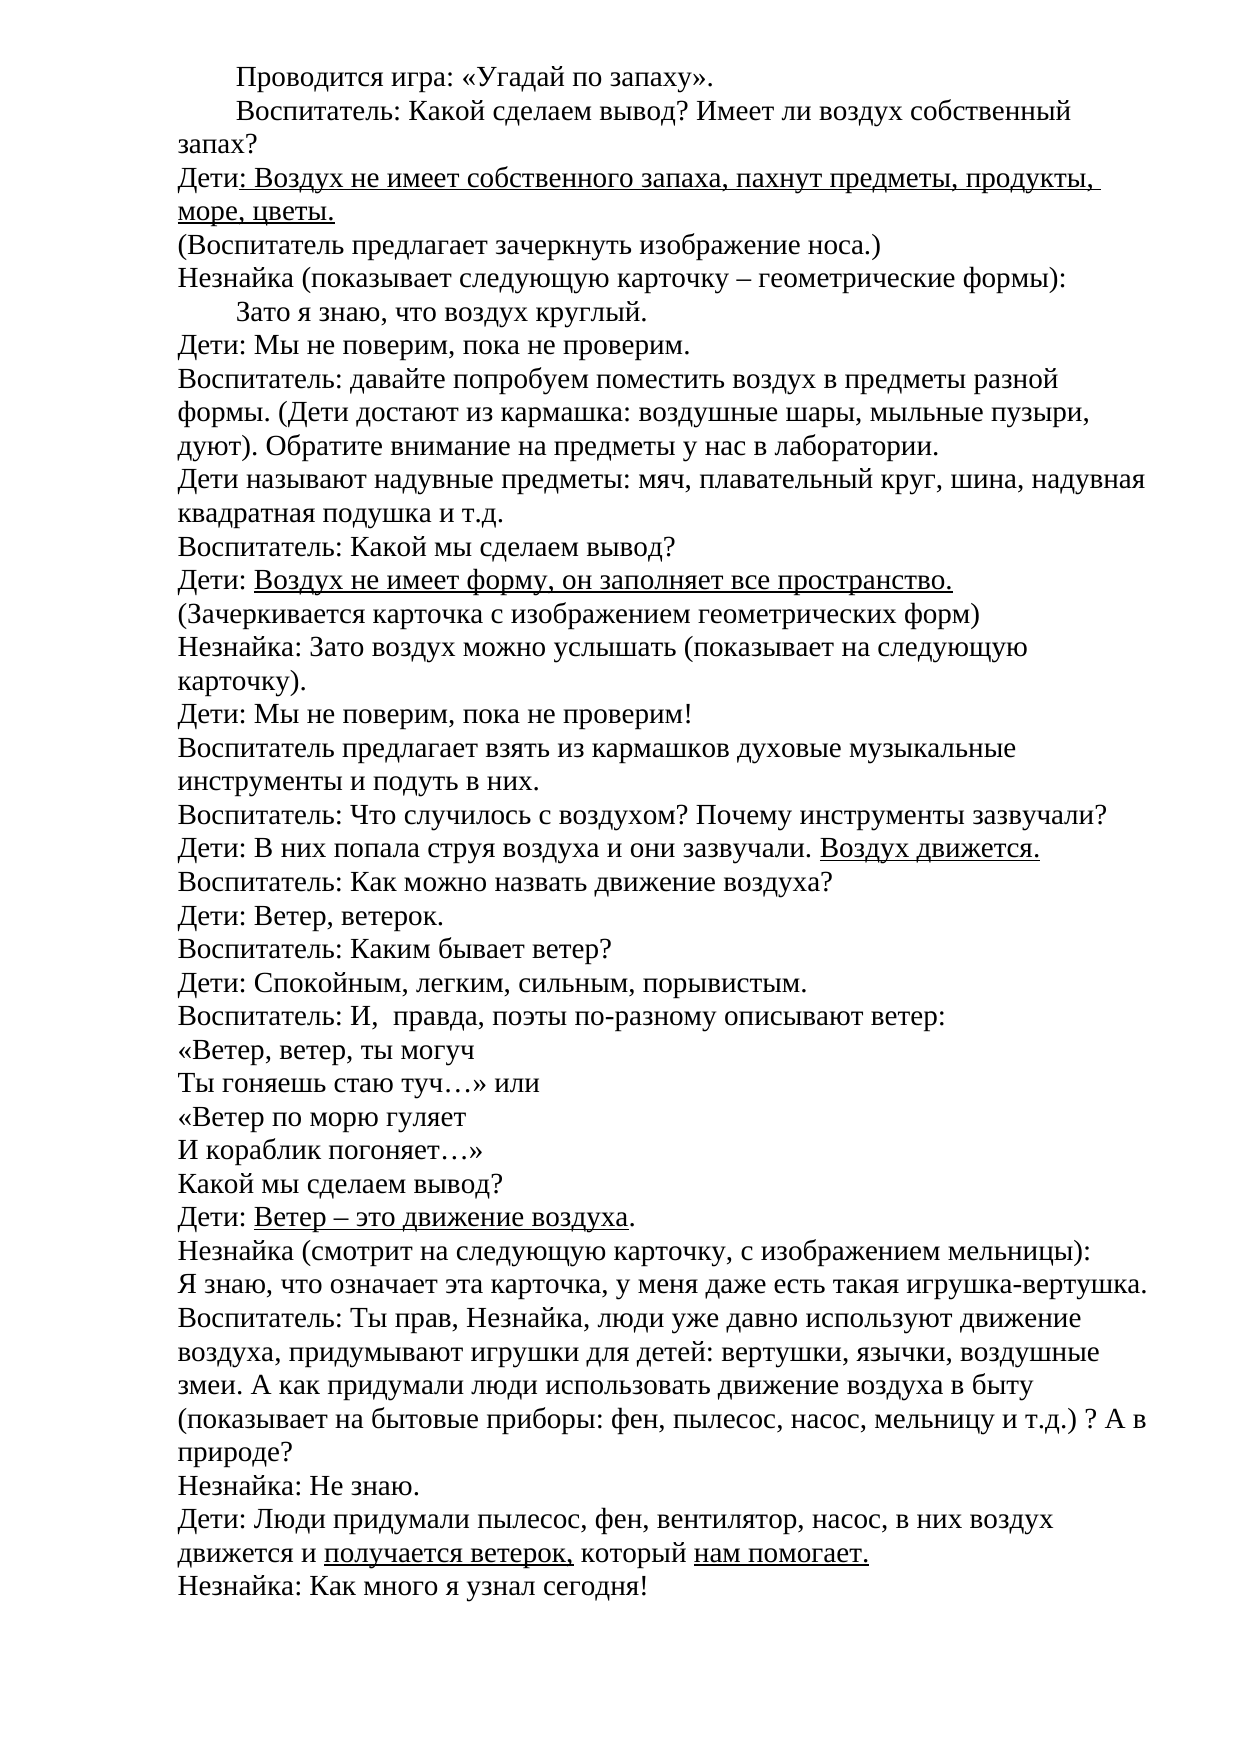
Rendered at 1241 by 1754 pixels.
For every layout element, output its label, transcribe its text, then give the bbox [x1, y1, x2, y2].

text И кораблик погоняет…» [177, 1132, 1152, 1166]
text Дети: Воздух не имеет собственного запаха, пахнут предметы, продукты, море, цветы. [177, 160, 1152, 227]
text Дети: В них попала струя воздуха и они зазвучали. Воздух движется. [177, 831, 1152, 864]
text Проводится игра: «Угадай по запаху». [177, 59, 1152, 93]
text Воспитатель: И, правда, поэты по-разному описывают ветер: [177, 998, 1152, 1032]
text Воспитатель: Какой мы сделаем вывод? [177, 529, 1152, 562]
text «Ветер по морю гуляет [177, 1099, 1152, 1132]
text Воспитатель: Что случилось с воздухом? Почему инструменты зазвучали? [177, 797, 1152, 831]
text Какой мы сделаем вывод? [177, 1166, 1152, 1199]
text (Воспитатель предлагает зачеркнуть изображение носа.) [177, 227, 1152, 260]
text Незнайка: Как много я узнал сегодня! [177, 1568, 1152, 1602]
text Незнайка (смотрит на следующую карточку, с изображением мельницы): [177, 1233, 1152, 1267]
text Воспитатель: Ты прав, Незнайка, люди уже давно используют движение воздуха, придумывают игрушки для детей: вертушки, язычки, воздушные змеи. А как придумали люди использовать движение воздуха в быту (показывает на бытовые приборы: фен, пылесос, насос, мельницу и т.д.) ? А в природе? [177, 1300, 1152, 1468]
text Незнайка: Не знаю. [177, 1468, 1152, 1501]
text Воспитатель предлагает взять из кармашков духовые музыкальные инструменты и подуть в них. [177, 730, 1152, 797]
text Дети: Спокойным, легким, сильным, порывистым. [177, 965, 1152, 998]
text «Ветер, ветер, ты могуч [177, 1032, 1152, 1065]
text Воспитатель: Как можно назвать движение воздуха? [177, 864, 1152, 898]
text Зато я знаю, что воздух круглый. [177, 294, 1152, 327]
text Дети: Мы не поверим, пока не проверим. [177, 327, 1152, 361]
text Незнайка (показывает следующую карточку – геометрические формы): [177, 260, 1152, 294]
text Воспитатель: Какой сделаем вывод? Имеет ли воздух собственный запах? [177, 93, 1152, 160]
text Ты гоняешь стаю туч…» или [177, 1065, 1152, 1099]
text Дети: Люди придумали пылесос, фен, вентилятор, насос, в них воздух движется и получается ветерок, который нам помогает. [177, 1501, 1152, 1568]
text Воспитатель: Каким бывает ветер? [177, 931, 1152, 965]
text (Зачеркивается карточка с изображением геометрических форм) [177, 596, 1152, 629]
text Незнайка: Зато воздух можно услышать (показывает на следующую карточку). [177, 629, 1152, 696]
text Дети: Воздух не имеет форму, он заполняет все пространство. [177, 562, 1152, 596]
text Дети: Мы не поверим, пока не проверим! [177, 696, 1152, 730]
text Я знаю, что означает эта карточка, у меня даже есть такая игрушка-вертушка. [177, 1267, 1152, 1300]
text Воспитатель: давайте попробуем поместить воздух в предметы разной формы. (Дети достают из кармашка: воздушные шары, мыльные пузыри, дуют). Обратите внимание на предметы у нас в лаборатории. [177, 361, 1152, 462]
text Дети называют надувные предметы: мяч, плавательный круг, шина, надувная квадратная подушка и т.д. [177, 462, 1152, 529]
text Дети: Ветер, ветерок. [177, 898, 1152, 931]
text Дети: Ветер – это движение воздуха. [177, 1199, 1152, 1233]
